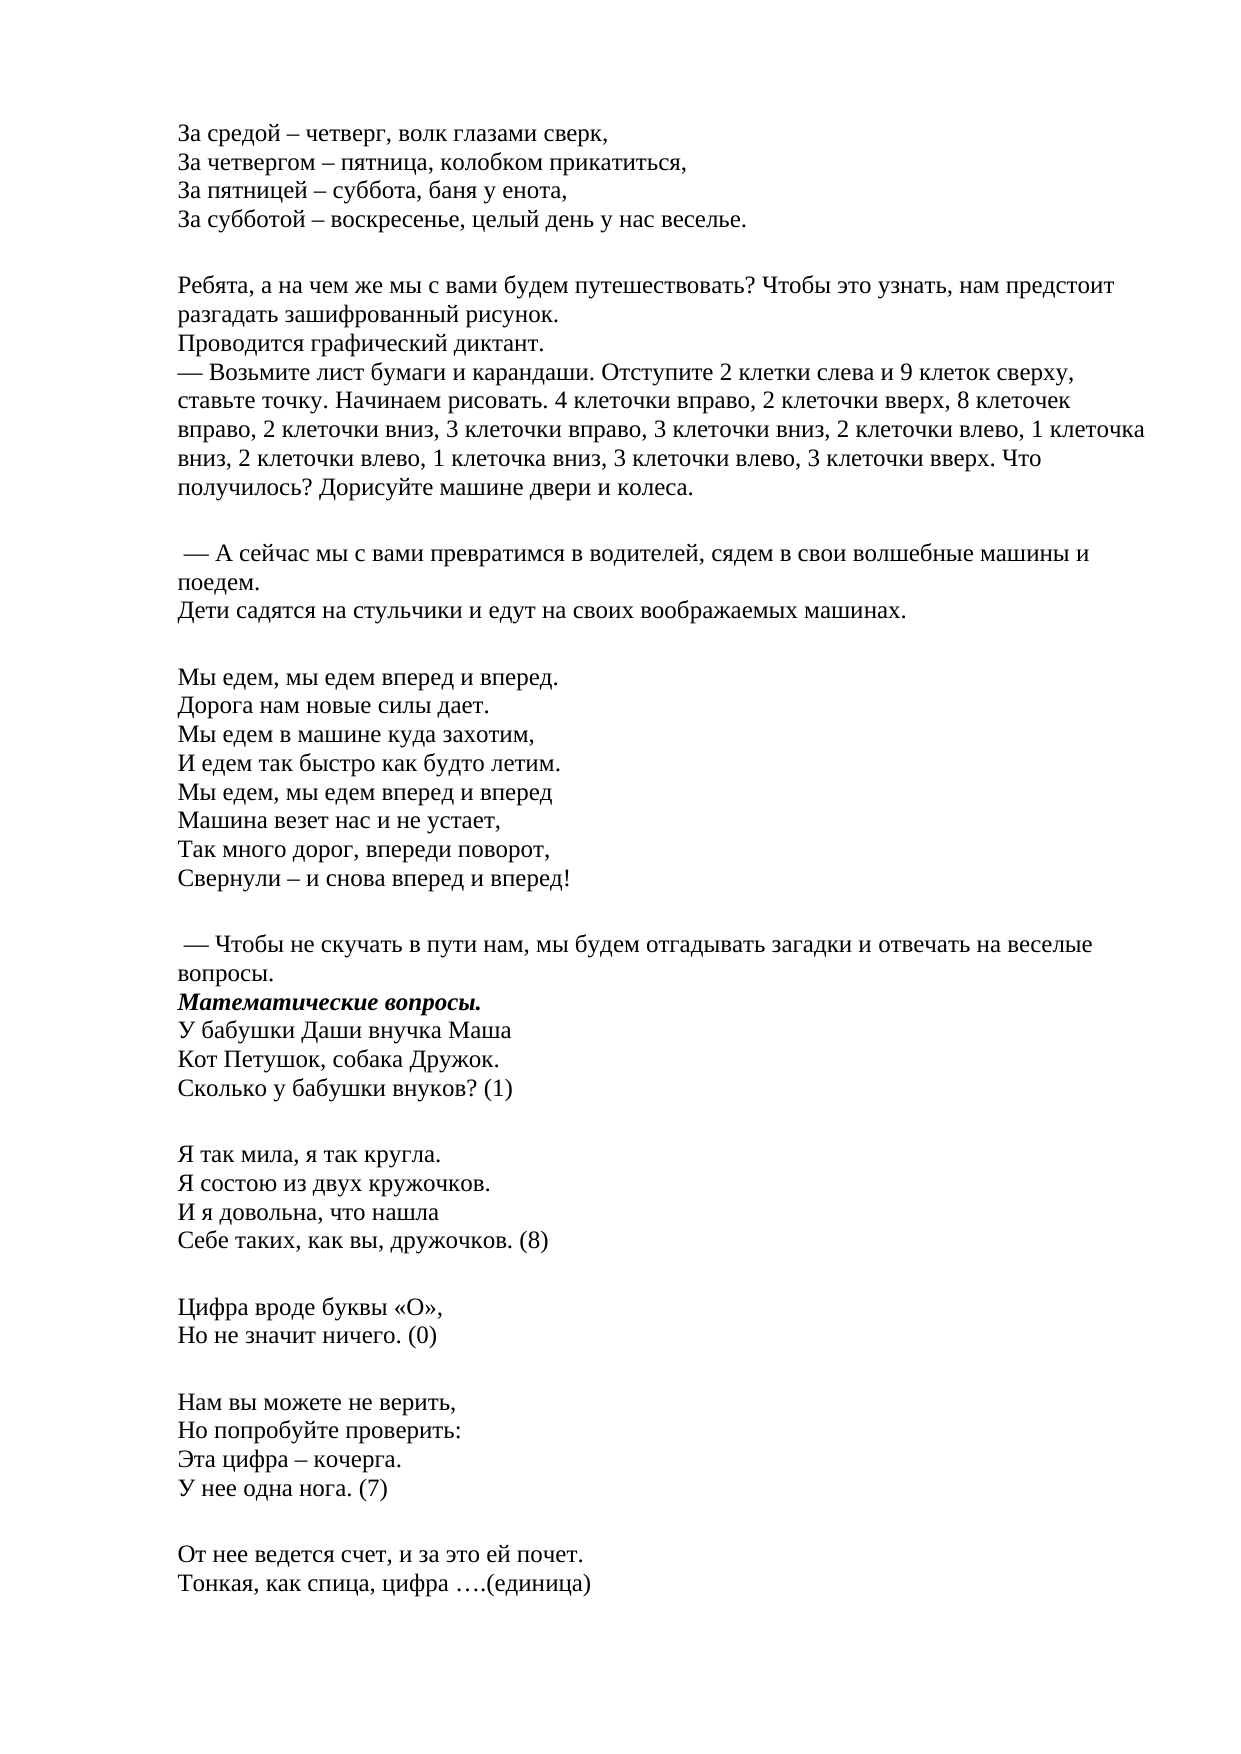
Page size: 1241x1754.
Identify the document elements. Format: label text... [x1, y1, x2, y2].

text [177, 118, 1152, 233]
text От нее ведется счет, и за это ей почет. Тонкая, как спица, цифра ….(единица) [177, 1539, 1152, 1597]
text Цифра вроде буквы «О», Но не значит ничего. (0) [177, 1292, 1152, 1349]
text Мы едем, мы едем вперед и вперед. Дорога нам новые силы дает. Мы едем в машине куда захотим, И едем так быстро как будто летим. Мы едем, мы едем вперед и вперед Машина везет нас и не устает, Так много дорог, впереди поворот, Свернули – и снова вперед и вперед! [177, 662, 1152, 892]
text У бабушки Даши внучка Маша Кот Петушок, собака Дружок. Сколько у бабушки внуков? (1) [177, 1016, 1152, 1102]
text Математические вопросы. [177, 987, 1152, 1016]
text — Возьмите лист бумаги и карандаши. Отступите 2 клетки слева и 9 клеток сверху, ставьте точку. Начинаем рисовать. 4 клеточки вправо, 2 клеточки вверх, 8 клеточек вправо, 2 клеточки вниз, 3 клеточки вправо, 3 клеточки вниз, 2 клеточки влево, 1 клеточка вниз, 2 клеточки влево, 1 клеточка вниз, 3 клеточки влево, 3 клеточки вверх. Что получилось? Дорисуйте машине двери и колеса. [177, 357, 1152, 501]
text Я так мила, я так кругла. Я состою из двух кружочков. И я довольна, что нашла Себе таких, как вы, дружочков. (8) [177, 1139, 1152, 1254]
text — А сейчас мы с вами превратимся в водителей, сядем в свои волшебные машины и поедем. [177, 538, 1152, 596]
text Нам вы можете не верить, Но попробуйте проверить: Эта цифра – кочерга. У нее одна нога. (7) [177, 1387, 1152, 1502]
text Ребята, а на чем же мы с вами будем путешествовать? Чтобы это узнать, нам предстоит разгадать зашифрованный рисунок. [177, 271, 1152, 328]
text — Чтобы не скучать в пути нам, мы будем отгадывать загадки и отвечать на веселые вопросы. [177, 929, 1152, 987]
text Дети садятся на стульчики и едут на своих воображаемых машинах. [177, 596, 1152, 624]
text Проводится графический диктант. [177, 328, 1152, 357]
